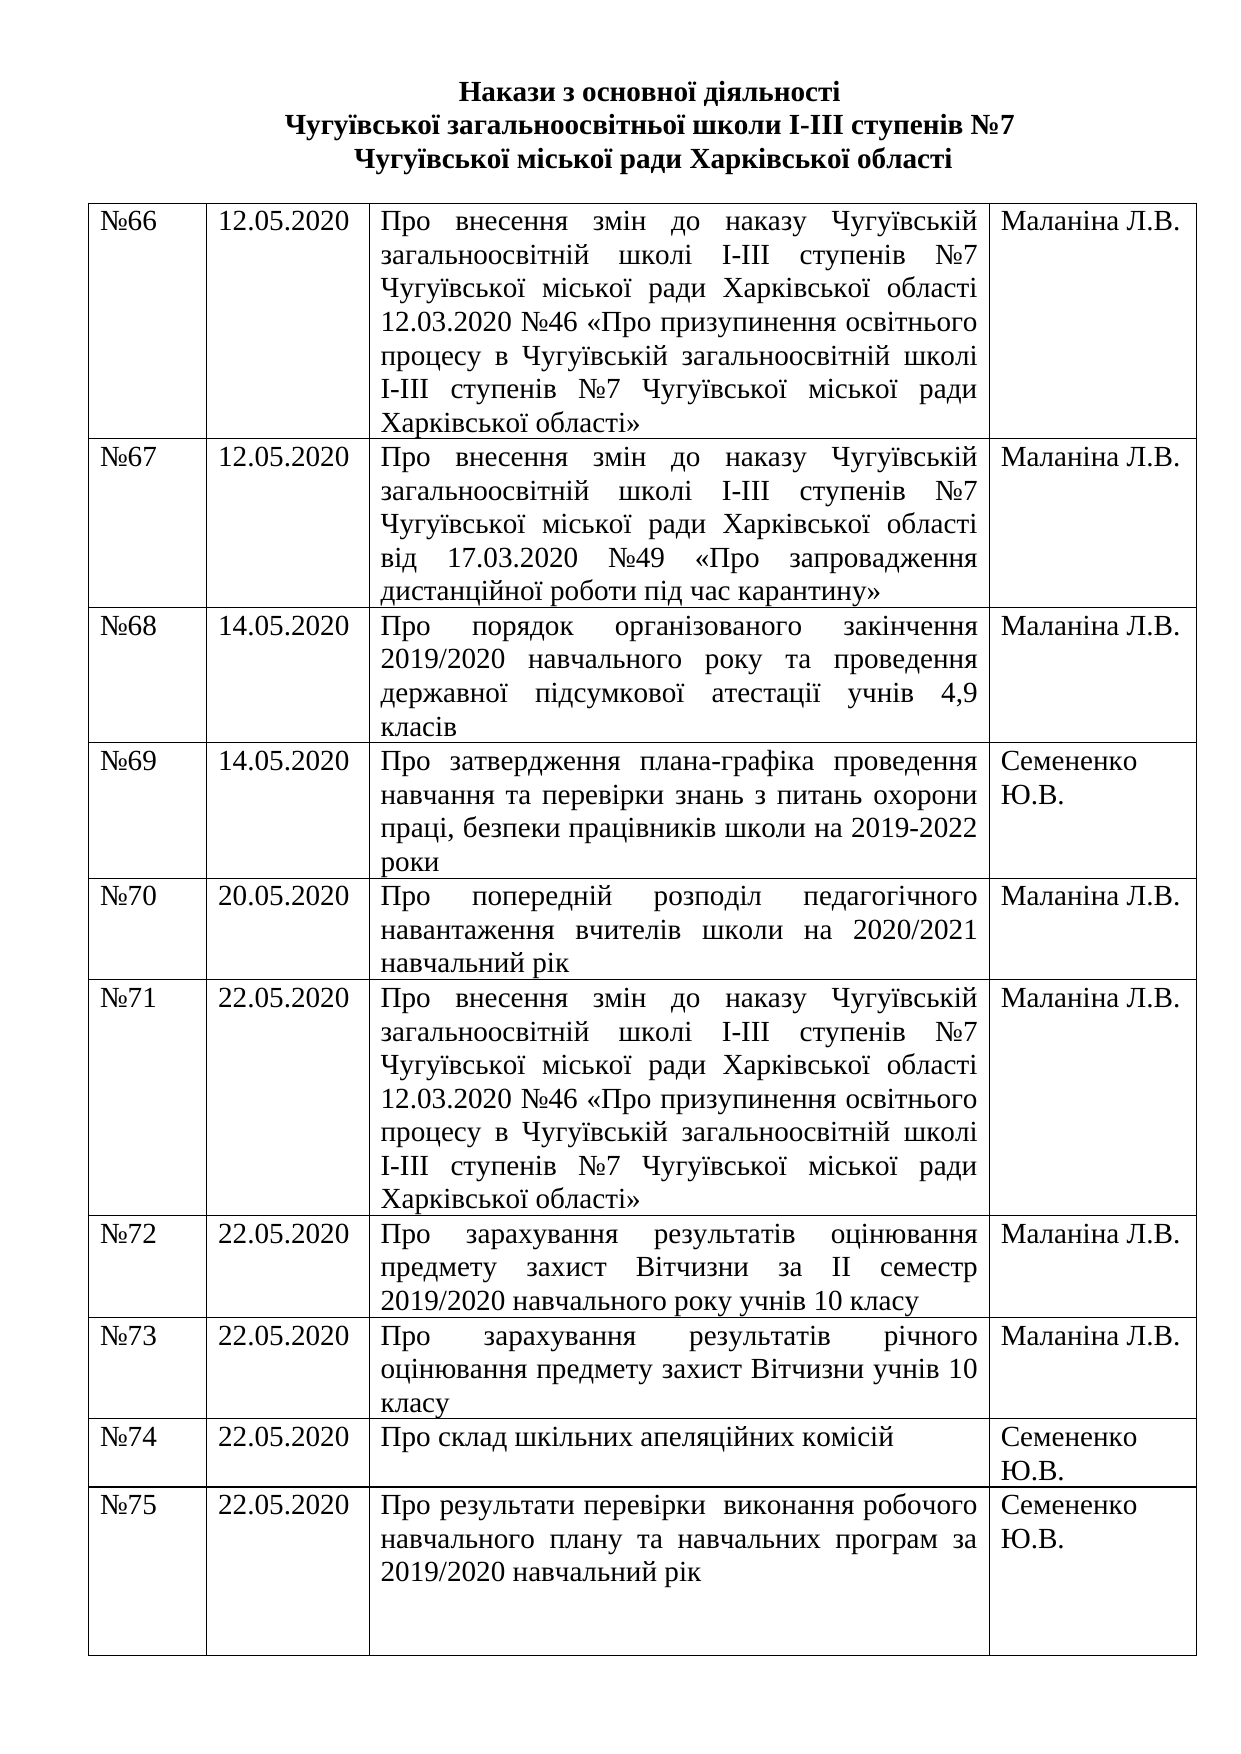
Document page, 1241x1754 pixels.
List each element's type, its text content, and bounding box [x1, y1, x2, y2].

table_cell Маланіна Л.В. [990, 439, 1196, 607]
table_cell [89, 204, 206, 438]
table_cell Про внесення змін до наказу Чугуївській загальноосвітній школі І-ІІІ ступенів №7 Чугуївської міської ради Харківської області 12.03.2020 №46 «Про призупинення освітнього процесу в Чугуївській загальноосвітній школі І-ІІІ ступенів №7 Чугуївської міської ради Харківської області» [370, 980, 989, 1215]
table_cell Про результати перевірки виконання робочого навчального плану та навчальних програм за 2019/2020 навчальний рік [370, 1488, 989, 1655]
table_cell Про зарахування результатів річного оцінювання предмету захист Вітчизни учнів 10 класу [370, 1318, 989, 1418]
table_cell Маланіна Л.В. [990, 980, 1196, 1215]
table_cell Про порядок організованого закінчення 2019/2020 навчального року та проведення державної підсумкової атестації учнів 4,9 класів [370, 608, 989, 742]
table_cell Про зарахування результатів оцінювання предмету захист Вітчизни за ІІ семестр 2019/2020 навчального року учнів 10 класу [370, 1216, 989, 1317]
table_cell [89, 743, 206, 877]
table_cell [89, 879, 206, 979]
table_cell Маланіна Л.В. [990, 1318, 1196, 1418]
table_cell Маланіна Л.В. [990, 608, 1196, 742]
table_cell Маланіна Л.В. [990, 204, 1196, 438]
table_cell [89, 1216, 206, 1317]
table_cell Про внесення змін до наказу Чугуївській загальноосвітній школі І-ІІІ ступенів №7 Чугуївської міської ради Харківської області 12.03.2020 №46 «Про призупинення освітнього процесу в Чугуївській загальноосвітній школі І-ІІІ ступенів №7 Чугуївської міської ради Харківської області» [370, 204, 989, 438]
table_cell Про попередній розподіл педагогічного навантаження вчителів школи на 2020/2021 навчальний рік [370, 879, 989, 979]
table_cell 14.05.2020 [207, 608, 369, 742]
table_cell Маланіна Л.В. [990, 879, 1196, 979]
table_cell Семененко Ю.В. [990, 1488, 1196, 1655]
table_cell 12.05.2020 [207, 204, 369, 438]
table_cell Семененко Ю.В. [990, 1419, 1196, 1486]
table_cell Про склад шкільних апеляційних комісій [370, 1419, 989, 1486]
table_cell 12.05.2020 [207, 439, 369, 607]
table_cell [89, 1318, 206, 1418]
table_cell 22.05.2020 [207, 1216, 369, 1317]
table_cell 22.05.2020 [207, 980, 369, 1215]
table_cell 20.05.2020 [207, 879, 369, 979]
table_cell [89, 1419, 206, 1486]
table_cell 22.05.2020 [207, 1419, 369, 1486]
table_cell Про затвердження плана-графіка проведення навчання та перевірки знань з питань охорони праці, безпеки працівників школи на 2019-2022 роки [370, 743, 989, 877]
table_cell [89, 1488, 206, 1655]
table_cell [89, 439, 206, 607]
table_cell [89, 608, 206, 742]
table_cell 22.05.2020 [207, 1488, 369, 1655]
table_cell 22.05.2020 [207, 1318, 369, 1418]
table_cell Маланіна Л.В. [990, 1216, 1196, 1317]
table_cell [89, 980, 206, 1215]
table_cell Семененко Ю.В. [990, 743, 1196, 877]
table_cell 14.05.2020 [207, 743, 369, 877]
